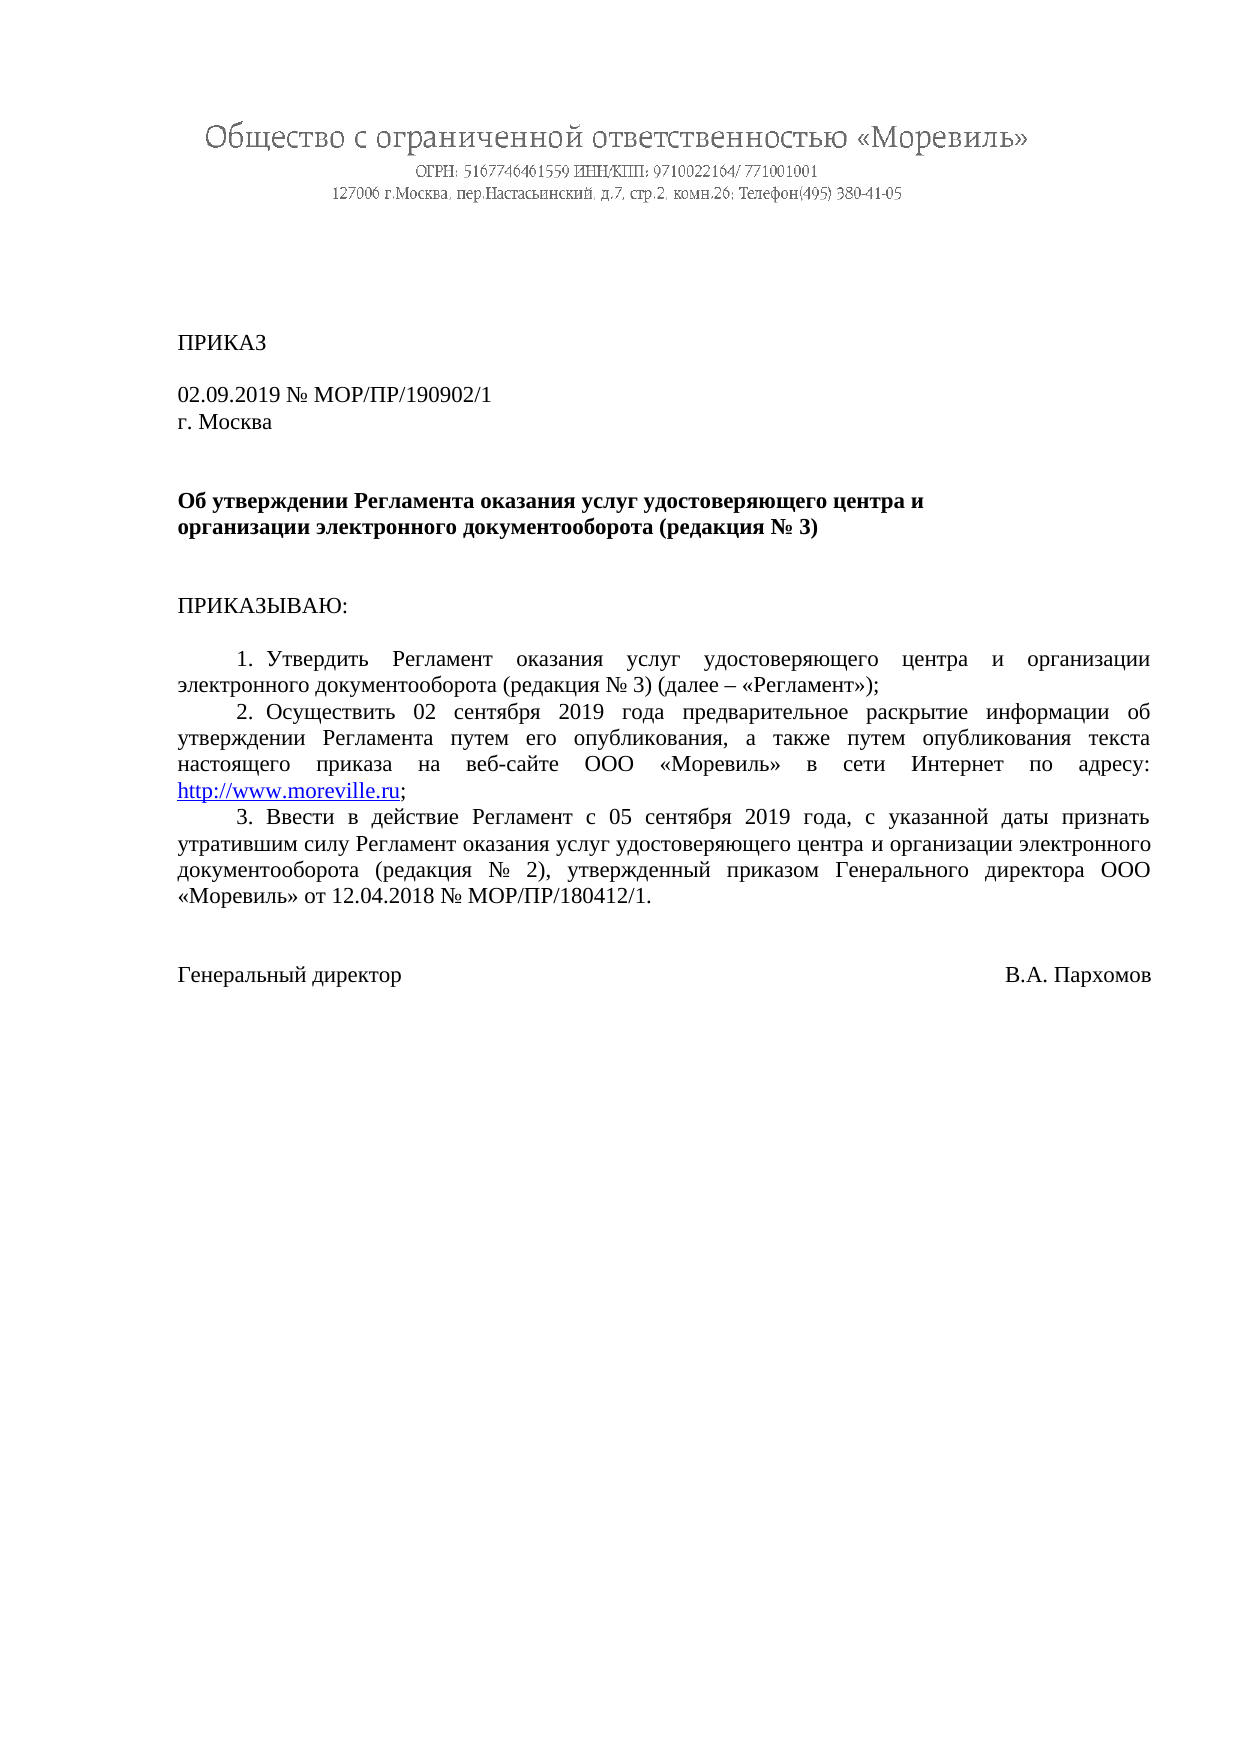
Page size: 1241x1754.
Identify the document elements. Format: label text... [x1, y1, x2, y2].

text Генеральный директор В.А. Пархомов [177, 961, 1152, 988]
list Утвердить Регламент оказания услуг удостоверяющего центра и организации электронного документооборота (редакция № 3) (далее – «Регламент»); [177, 645, 1152, 698]
text ПРИКАЗЫВАЮ: [177, 592, 1152, 619]
picture [177, 108, 1048, 221]
text ПРИКАЗ [177, 329, 1152, 355]
text организации электронного документооборота (редакция № 3) [177, 513, 1152, 540]
text г. Москва [177, 408, 1152, 434]
text 02.09.2019 № МОР/ПР/190902/1 [177, 382, 1152, 408]
text Об утверждении Регламента оказания услуг удостоверяющего центра и [177, 487, 1152, 513]
list Осуществить 02 сентября 2019 года предварительное раскрытие информации об утверждении Регламента путем его опубликования, а также путем опубликования текста настоящего приказа на веб-сайте ООО «Моревиль» в сети Интернет по адресу: http://www.moreville.ru; [177, 698, 1152, 803]
list Ввести в действие Регламент с 05 сентября 2019 года, с указанной даты признать утратившим силу Регламент оказания услуг удостоверяющего центра и организации электронного документооборота (редакция № 2), утвержденный приказом Генерального директора ООО «Моревиль» от 12.04.2018 № МОР/ПР/180412/1. [177, 803, 1152, 909]
